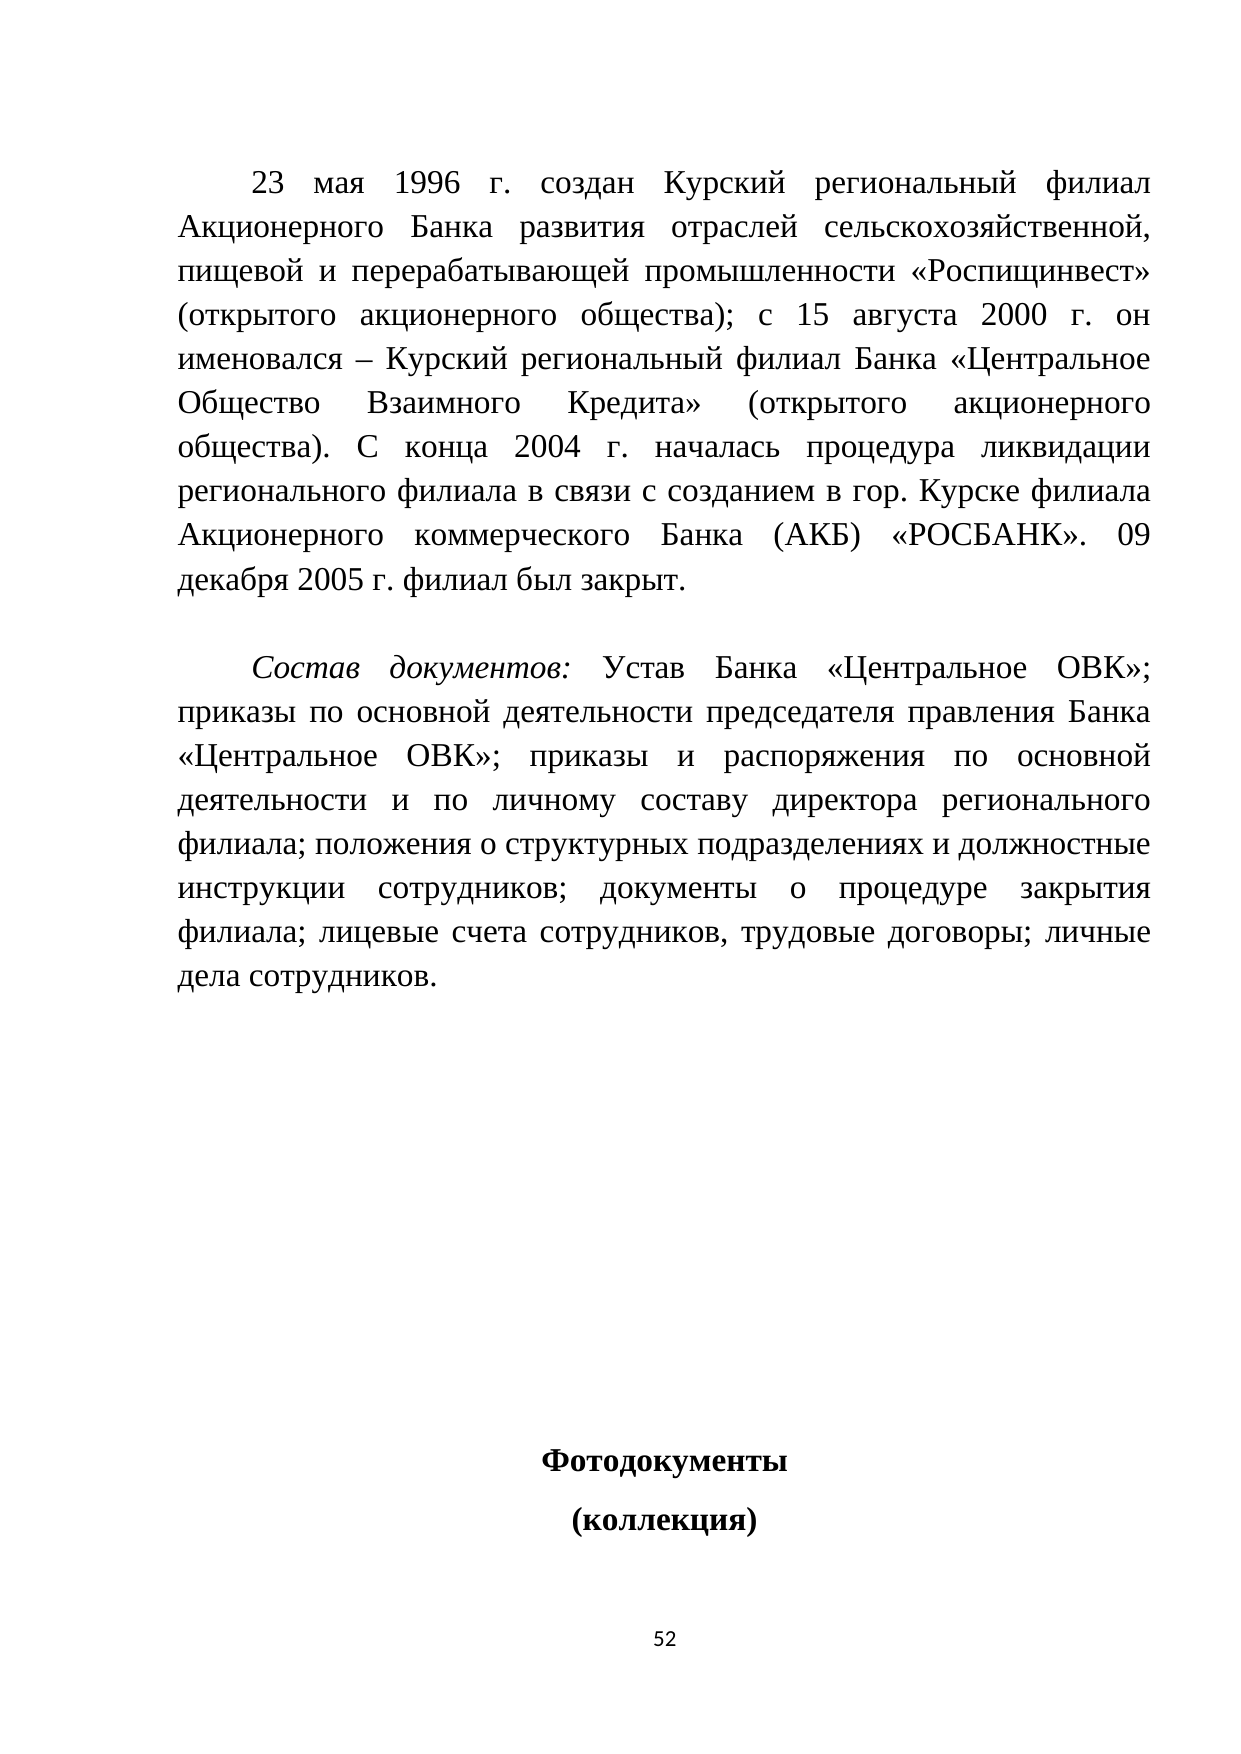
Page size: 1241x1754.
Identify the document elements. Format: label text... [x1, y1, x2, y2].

text (коллекция) [177, 1499, 1152, 1537]
text Фотодокументы [177, 1440, 1152, 1478]
text 23 мая 1996 г. создан Курский региональный филиал Акционерного Банка развития отраслей сельскохозяйственной, пищевой и перерабатывающей промышленности «Роспищинвест» (открытого акционерного общества); с 15 августа 2000 г. он именовался – Курский региональный филиал Банка «Центральное Общество Взаимного Кредита» (открытого акционерного общества). С конца 2004 г. началась процедура ликвидации регионального филиала в связи с созданием в гор. Курске филиала Акционерного коммерческого Банка (АКБ) «РОСБАНК». 09 декабря 2005 г. филиал был закрыт. [177, 162, 1152, 597]
text Состав документов: Устав Банка «Центральное ОВК»; приказы по основной деятельности председателя правления Банка «Центральное ОВК»; приказы и распоряжения по основной деятельности и по личному составу директора регионального филиала; положения о структурных подразделениях и должностные инструкции сотрудников; документы о процедуре закрытия филиала; лицевые счета сотрудников, трудовые договоры; личные дела сотрудников. [177, 647, 1152, 994]
